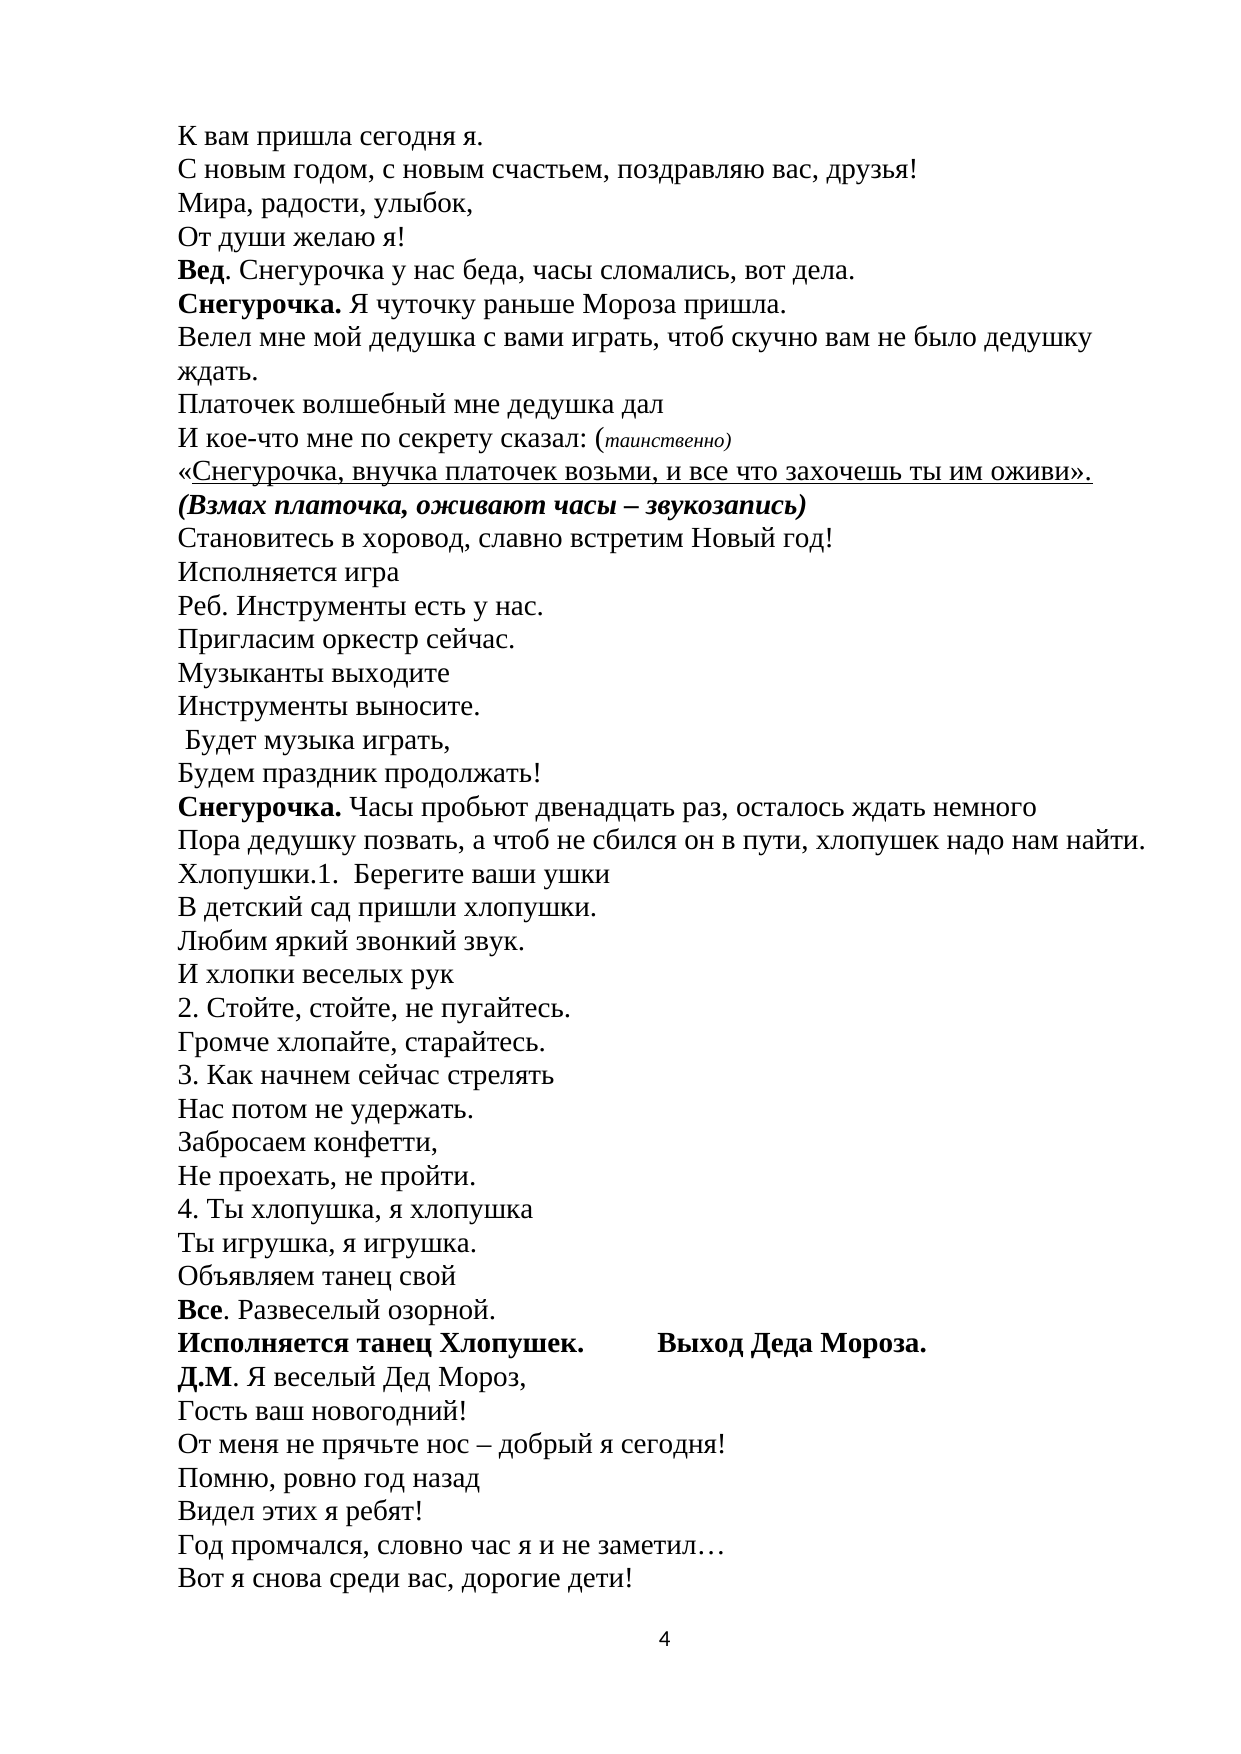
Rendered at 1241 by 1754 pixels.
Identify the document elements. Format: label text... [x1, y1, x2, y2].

text Не проехать, не пройти. [177, 1158, 1152, 1191]
text Инструменты выносите. [177, 688, 1152, 722]
text Велел мне мой дедушка с вами играть, чтоб скучно вам не было дедушку ждать. [177, 319, 1152, 386]
text Нас потом не удержать. [177, 1091, 1152, 1124]
text Реб. Инструменты есть у нас. [177, 588, 1152, 621]
text Будем праздник продолжать! [177, 755, 1152, 789]
text Все. Развеселый озорной. [177, 1292, 1152, 1326]
text Объявляем танец свой [177, 1258, 1152, 1292]
text К вам пришла сегодня я. [177, 118, 1152, 152]
text Любим яркий звонкий звук. [177, 923, 1152, 957]
text От души желаю я! [177, 219, 1152, 252]
text С новым годом, с новым счастьем, поздравляю вас, друзья! [177, 152, 1152, 185]
text Хлопушки.1. Берегите ваши ушки [177, 856, 1152, 889]
text Становитесь в хоровод, славно встретим Новый год! [177, 521, 1152, 554]
text 4. Ты хлопушка, я хлопушка [177, 1191, 1152, 1225]
text Снегурочка. Я чуточку раньше Мороза пришла. [177, 286, 1152, 319]
text Д.М. Я веселый Дед Мороз, [177, 1359, 1152, 1393]
text 2. Стойте, стойте, не пугайтесь. [177, 990, 1152, 1024]
text Громче хлопайте, старайтесь. [177, 1024, 1152, 1057]
text (Взмах платочка, оживают часы – звукозапись) [177, 487, 1152, 521]
text Мира, радости, улыбок, [177, 185, 1152, 219]
text Видел этих я ребят! [177, 1493, 1152, 1527]
text «Снегурочка, внучка платочек возьми, и все что захочешь ты им оживи». [177, 453, 1152, 487]
text Год промчался, словно час я и не заметил… [177, 1527, 1152, 1560]
text Исполняется игра [177, 554, 1152, 588]
text Снегурочка. Часы пробьют двенадцать раз, осталось ждать немного [177, 789, 1152, 822]
text Пригласим оркестр сейчас. [177, 621, 1152, 655]
text Ты игрушка, я игрушка. [177, 1225, 1152, 1258]
text И хлопки веселых рук [177, 957, 1152, 990]
text Музыканты выходите [177, 655, 1152, 688]
text И кое-что мне по секрету сказал: (таинственно) [177, 420, 1152, 453]
text Платочек волшебный мне дедушка дал [177, 386, 1152, 420]
text Будет музыка играть, [177, 722, 1152, 755]
text Вот я снова среди вас, дорогие дети! [177, 1560, 1152, 1594]
text Вед. Снегурочка у нас беда, часы сломались, вот дела. [177, 252, 1152, 286]
text В детский сад пришли хлопушки. [177, 889, 1152, 923]
text Помню, ровно год назад [177, 1460, 1152, 1493]
text Исполняется танец Хлопушек. Выход Деда Мороза. [177, 1326, 1152, 1359]
text Забросаем конфетти, [177, 1124, 1152, 1158]
text От меня не прячьте нос – добрый я сегодня! [177, 1426, 1152, 1460]
text 3. Как начнем сейчас стрелять [177, 1057, 1152, 1091]
text Гость ваш новогодний! [177, 1393, 1152, 1426]
text Пора дедушку позвать, а чтоб не сбился он в пути, хлопушек надо нам найти. [177, 822, 1152, 856]
